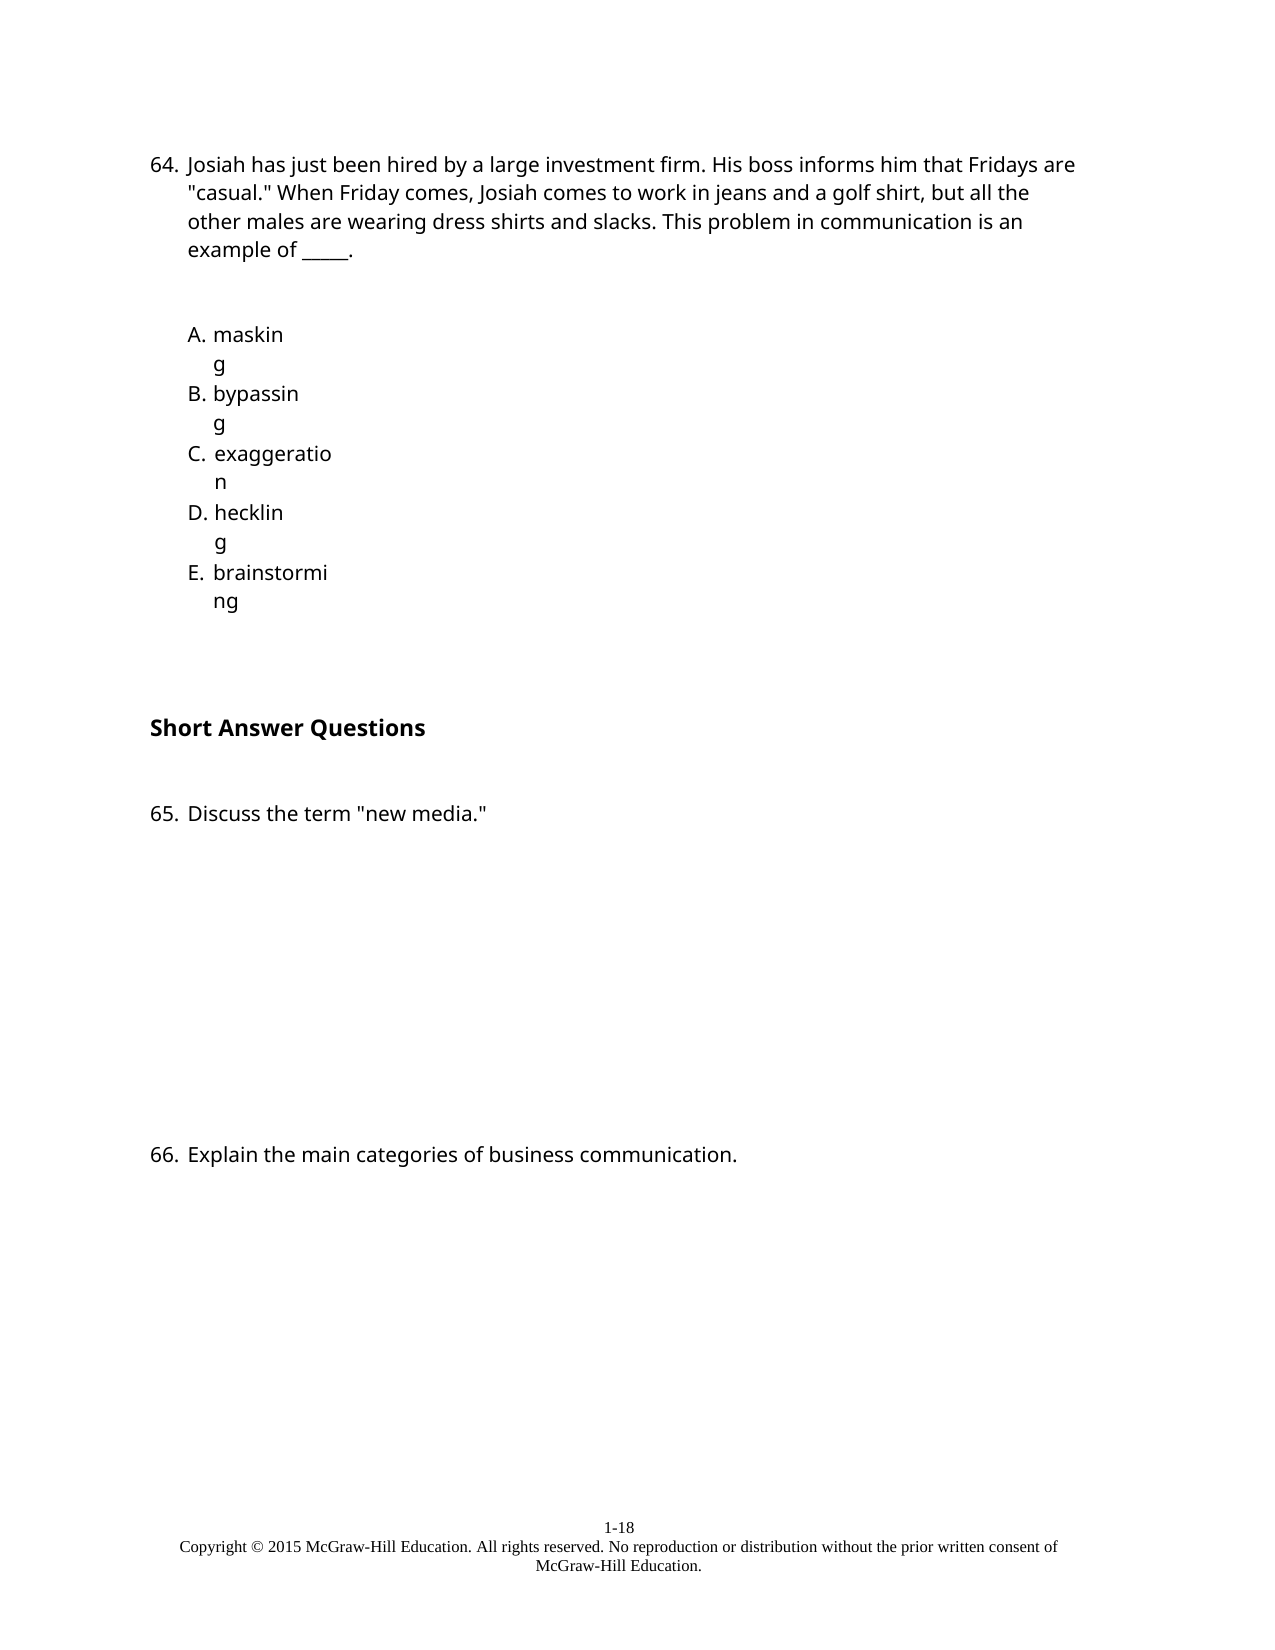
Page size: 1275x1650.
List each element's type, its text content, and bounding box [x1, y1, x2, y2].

table_header 65. [150, 800, 187, 1114]
table_header Discuss the term "new media." [188, 800, 1087, 1114]
table_header 66. [150, 1140, 187, 1455]
text Short Answer Questions [150, 691, 1087, 775]
table_header Explain the main categories of business communication. [188, 1140, 1087, 1455]
table_header Josiah has just been hired by a large investment firm. His boss informs him that Fridays are "casual." When Friday comes, Josiah comes to work in jeans and a golf shirt, but all the other males are wearing dress shirts and slacks. This problem in communication is an example of _____. [188, 150, 1087, 615]
table_header 64. [150, 150, 187, 615]
